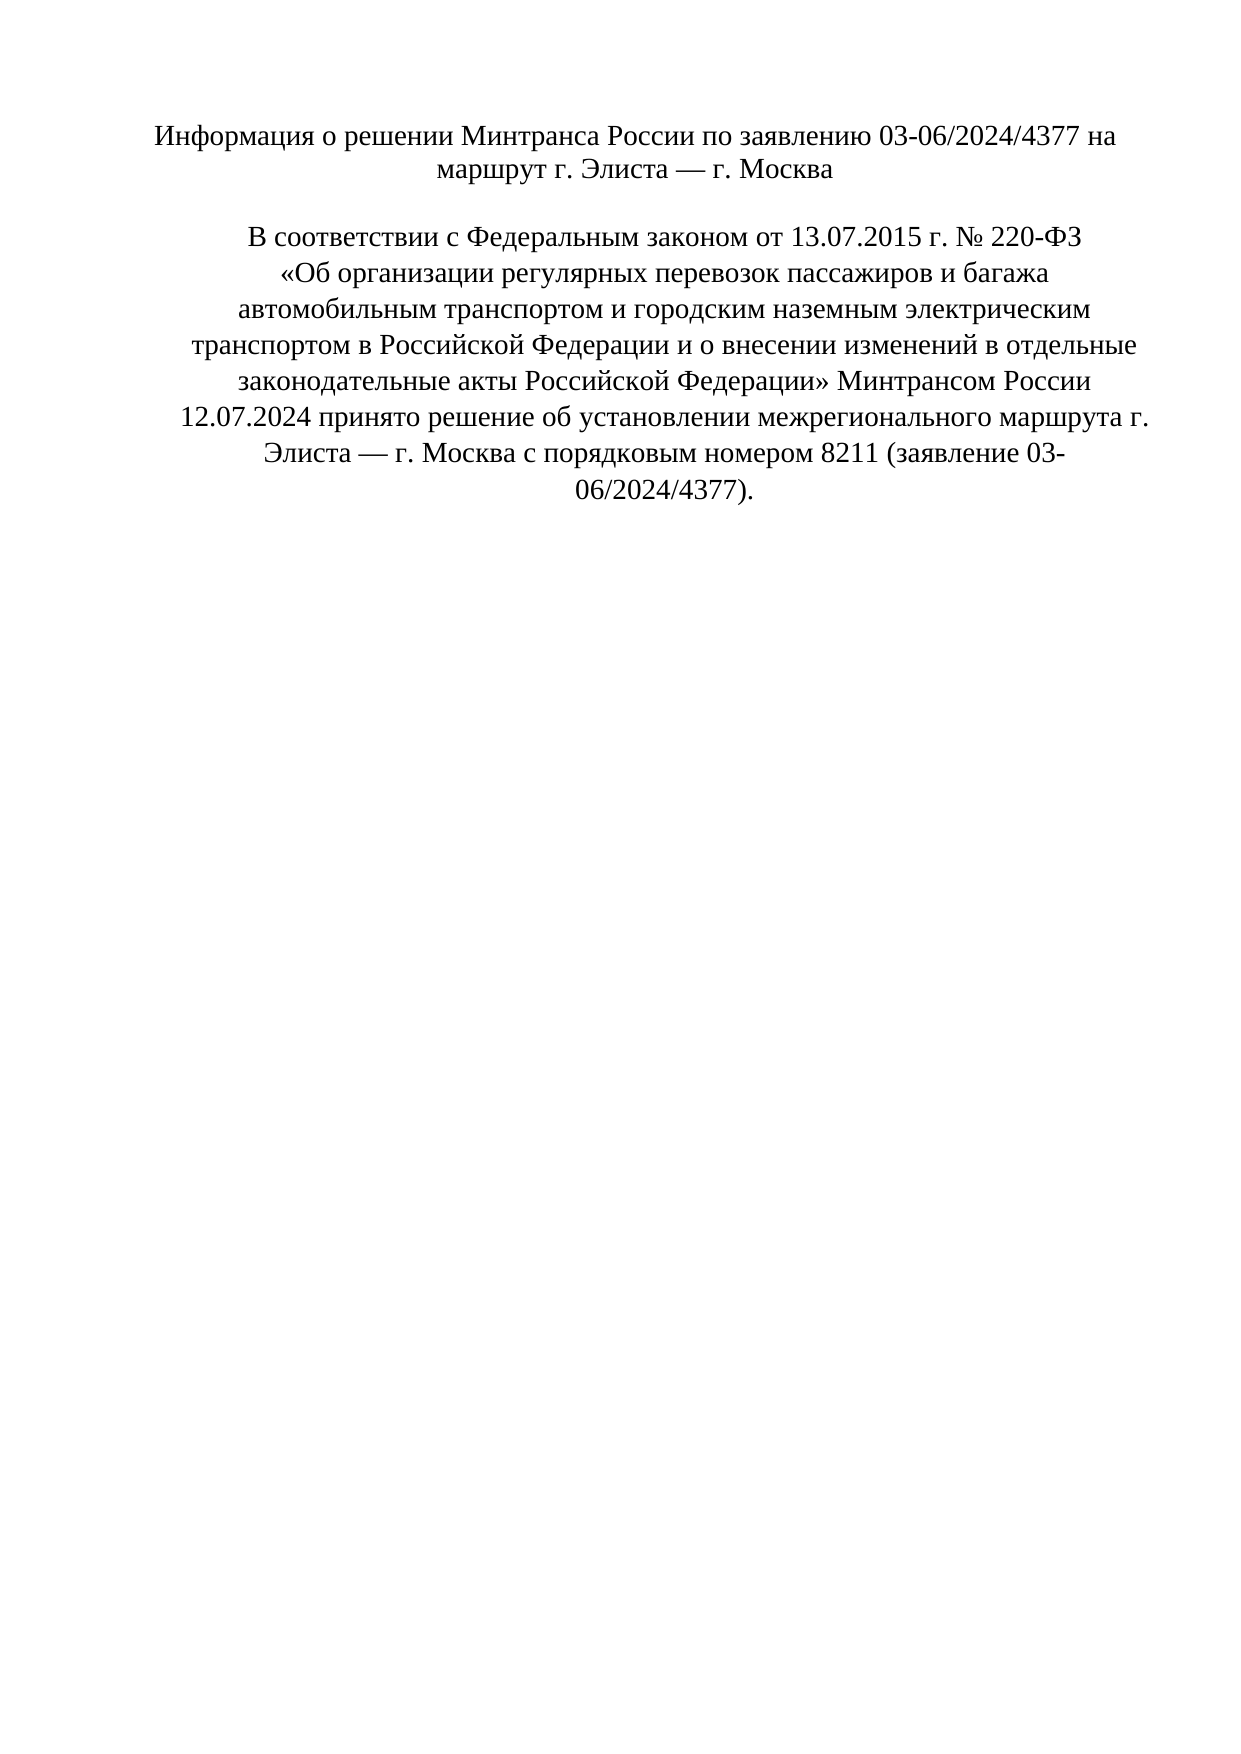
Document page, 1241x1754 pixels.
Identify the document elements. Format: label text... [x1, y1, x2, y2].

text Информация о решении Минтранса России по заявлению 03-06/2024/4377 на маршрут г. Элиста — г. Москва [118, 118, 1152, 185]
text В соответствии с Федеральным законом от 13.07.2015 г. № 220-ФЗ «Об организации регулярных перевозок пассажиров и багажа автомобильным транспортом и городским наземным электрическим транспортом в Российской Федерации и о внесении изменений в отдельные законодательные акты Российской Федерации» Минтрансом России 12.07.2024 принято решение об установлении межрегионального маршрута г. Элиста — г. Москва с порядковым номером 8211 (заявление 03-06/2024/4377). [177, 219, 1152, 505]
